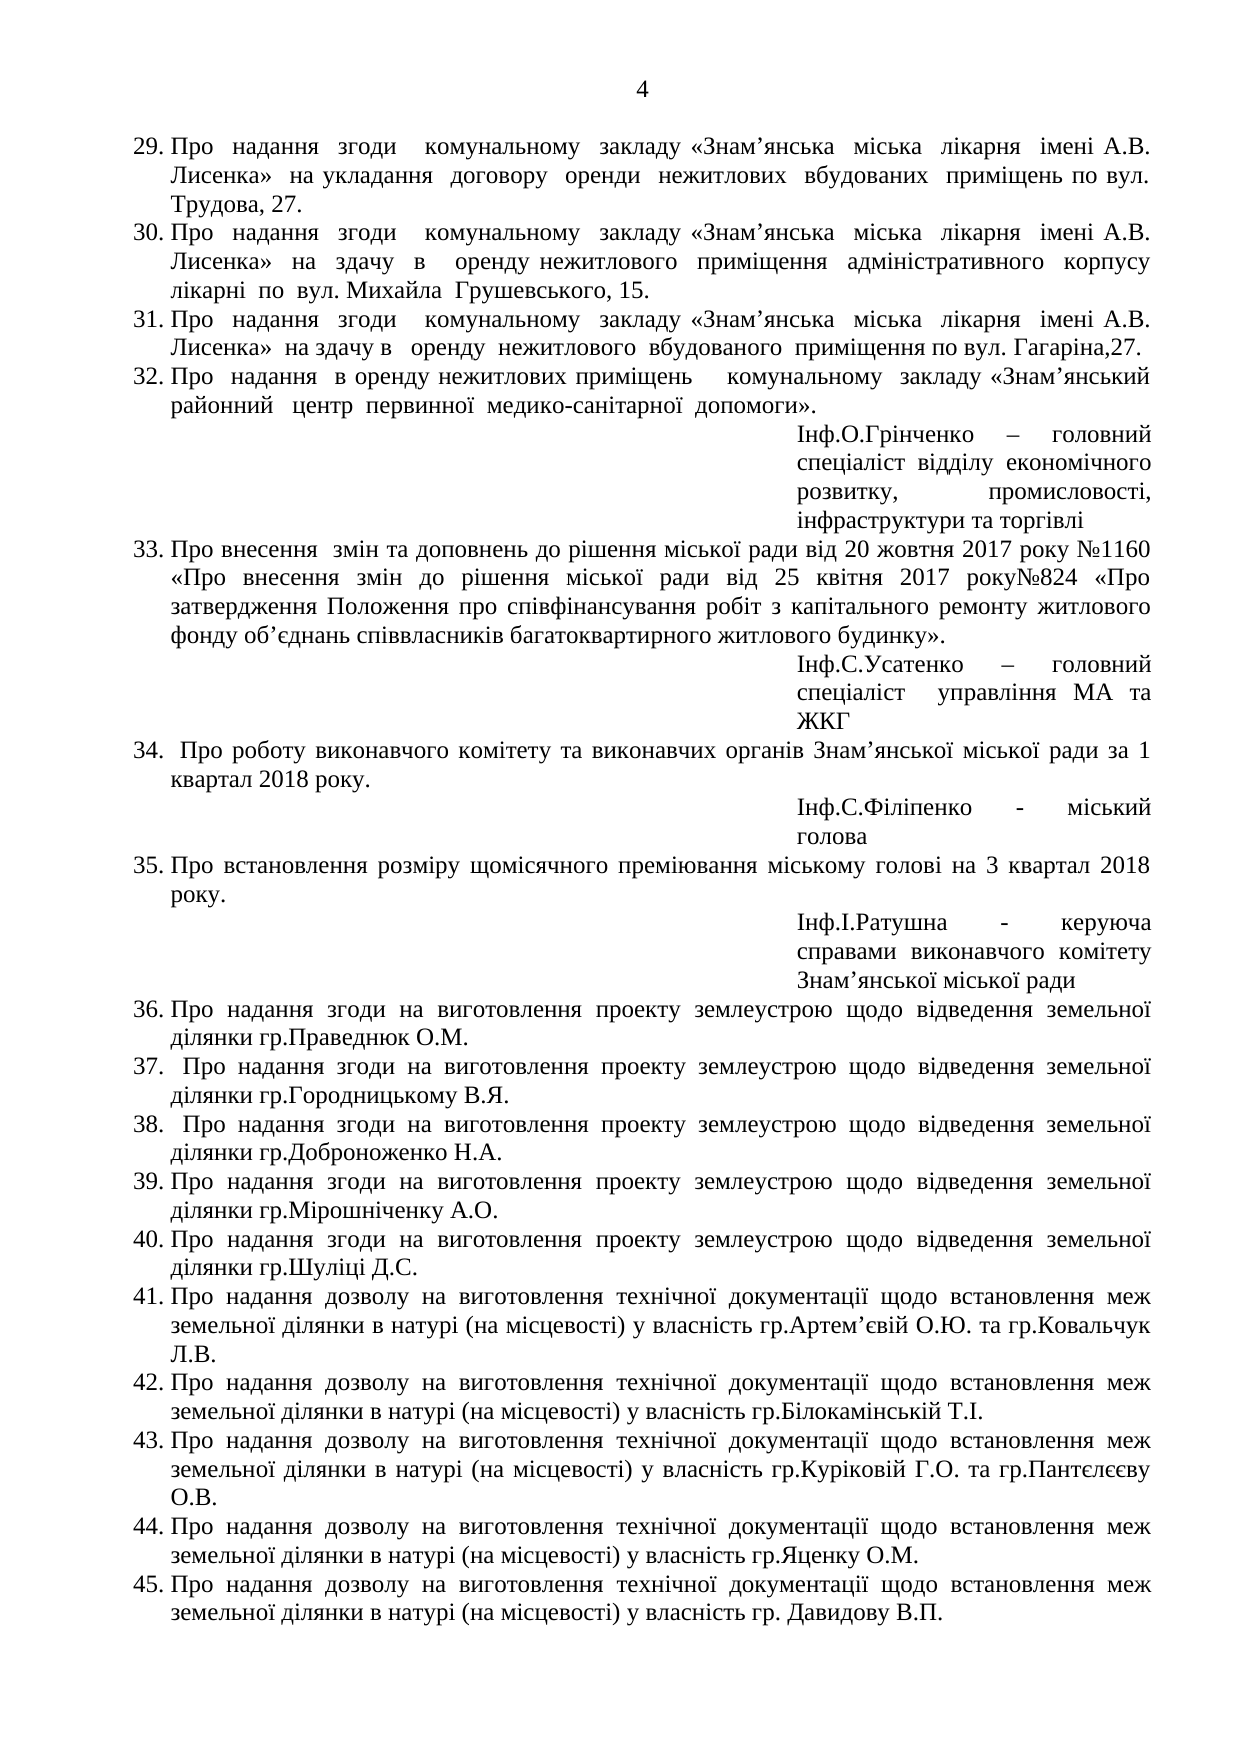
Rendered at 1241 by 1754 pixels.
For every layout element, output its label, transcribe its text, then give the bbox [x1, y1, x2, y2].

list Про надання згоди на виготовлення проекту землеустрою щодо відведення земельної ділянки гр.Праведнюк О.М. [133, 994, 1152, 1051]
list Про роботу виконавчого комітету та виконавчих органів Знам’янської міської ради за 1 квартал 2018 року. [133, 735, 1152, 792]
list Про надання дозволу на виготовлення технічної документації щодо встановлення меж земельної ділянки в натурі (на місцевості) у власність гр.Куріковій Г.О. та гр.Пантєлєєву О.В. [133, 1425, 1152, 1511]
list Про надання дозволу на виготовлення технічної документації щодо встановлення меж земельної ділянки в натурі (на місцевості) у власність гр. Давидову В.П. [133, 1569, 1152, 1626]
list Про встановлення розміру щомісячного преміювання міському голові на 3 квартал 2018 року. [133, 850, 1152, 907]
list Про надання згоди на виготовлення проекту землеустрою щодо відведення земельної ділянки гр.Доброноженко Н.А. [133, 1109, 1152, 1166]
text Інф.С.Усатенко – головний спеціаліст управління МА та ЖКГ [797, 649, 1152, 735]
list Про надання дозволу на виготовлення технічної документації щодо встановлення меж земельної ділянки в натурі (на місцевості) у власність гр.Яценку О.М. [133, 1511, 1152, 1569]
list Про надання дозволу на виготовлення технічної документації щодо встановлення меж земельної ділянки в натурі (на місцевості) у власність гр.Артем’євій О.Ю. та гр.Ковальчук Л.В. [133, 1281, 1152, 1367]
list Про надання згоди на виготовлення проекту землеустрою щодо відведення земельної ділянки гр.Городницькому В.Я. [133, 1051, 1152, 1109]
list Про надання згоди комунальному закладу «Знам’янська міська лікарня імені А.В. Лисенка» на здачу в оренду нежитлового вбудованого приміщення по вул. Гагаріна,27. [133, 304, 1152, 361]
list Про надання дозволу на виготовлення технічної документації щодо встановлення меж земельної ділянки в натурі (на місцевості) у власність гр.Білокамінській Т.І. [133, 1367, 1152, 1425]
list Про надання згоди на виготовлення проекту землеустрою щодо відведення земельної ділянки гр.Шуліці Д.С. [133, 1224, 1152, 1281]
list Про надання згоди комунальному закладу «Знам’янська міська лікарня імені А.В. Лисенка» на здачу в оренду нежитлового приміщення адміністративного корпусу лікарні по вул. Михайла Грушевського, 15. [133, 217, 1152, 304]
text Інф.С.Філіпенко - міський голова [797, 792, 1152, 850]
list Про внесення змін та доповнень до рішення міської ради від 20 жовтня 2017 року №1160 «Про внесення змін до рішення міської ради від 25 квітня 2017 року№824 «Про затвердження Положення про співфінансування робіт з капітального ремонту житлового фонду об’єднань співвласників багатоквартирного житлового будинку». [133, 534, 1152, 649]
list Про надання згоди комунальному закладу «Знам’янська міська лікарня імені А.В. Лисенка» на укладання договору оренди нежитлових вбудованих приміщень по вул. Трудова, 27. [133, 131, 1152, 217]
list Про надання в оренду нежитлових приміщень комунальному закладу «Знам’янський районний центр первинної медико-санітарної допомоги». [133, 361, 1152, 419]
text Інф.І.Ратушна - керуюча справами виконавчого комітету Знам’янської міської ради [797, 907, 1152, 994]
text Інф.О.Грінченко – головний спеціаліст відділу економічного розвитку, промисловості, інфраструктури та торгівлі [797, 419, 1152, 534]
list Про надання згоди на виготовлення проекту землеустрою щодо відведення земельної ділянки гр.Мірошніченку А.О. [133, 1166, 1152, 1224]
